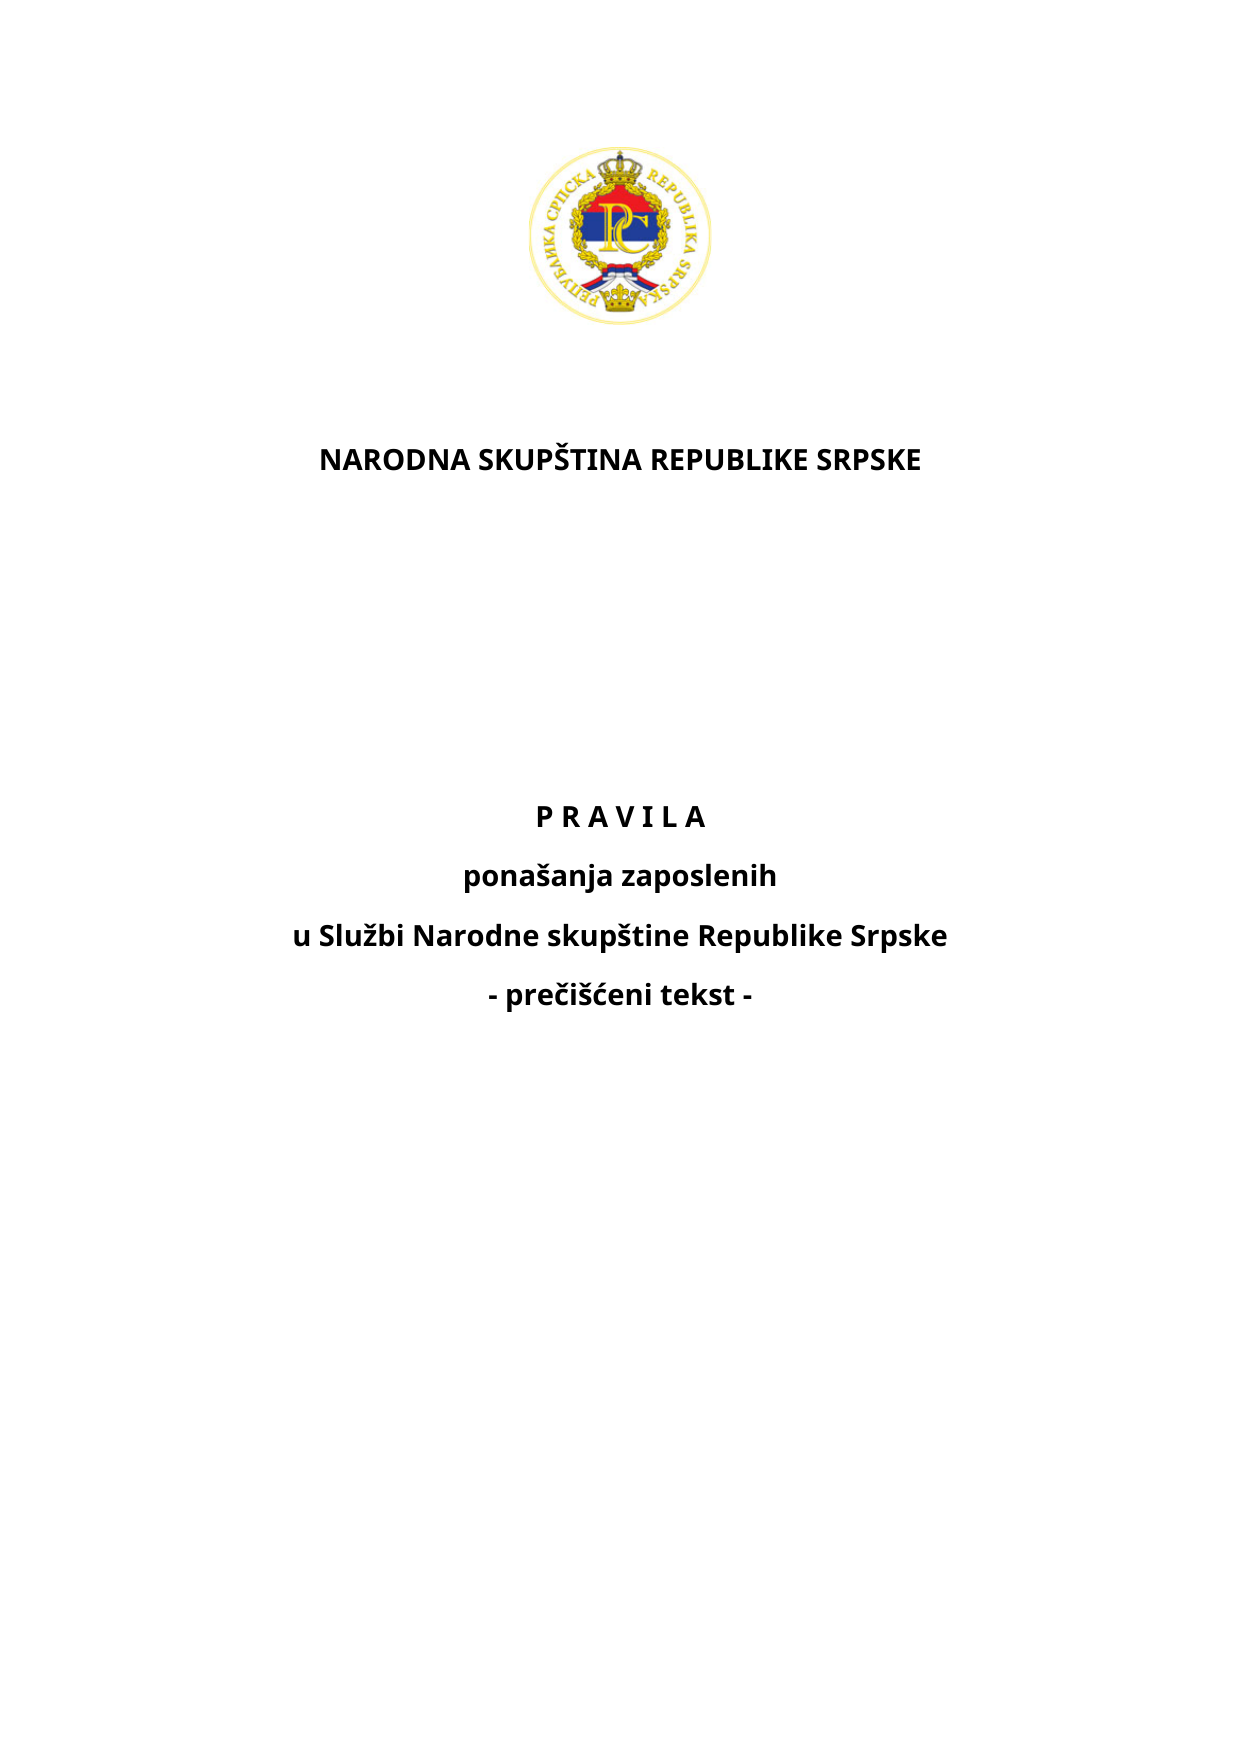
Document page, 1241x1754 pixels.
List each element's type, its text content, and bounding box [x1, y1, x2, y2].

text NARODNA SKUPŠTINA REPUBLIKE SRPSKE [148, 439, 1093, 479]
text u Službi Narodne skupštine Republike Srpske [148, 915, 1093, 955]
text - prečišćeni tekst - [148, 974, 1093, 1014]
text P R A V I L A [148, 796, 1093, 836]
text ponašanja zaposlenih [148, 856, 1093, 895]
